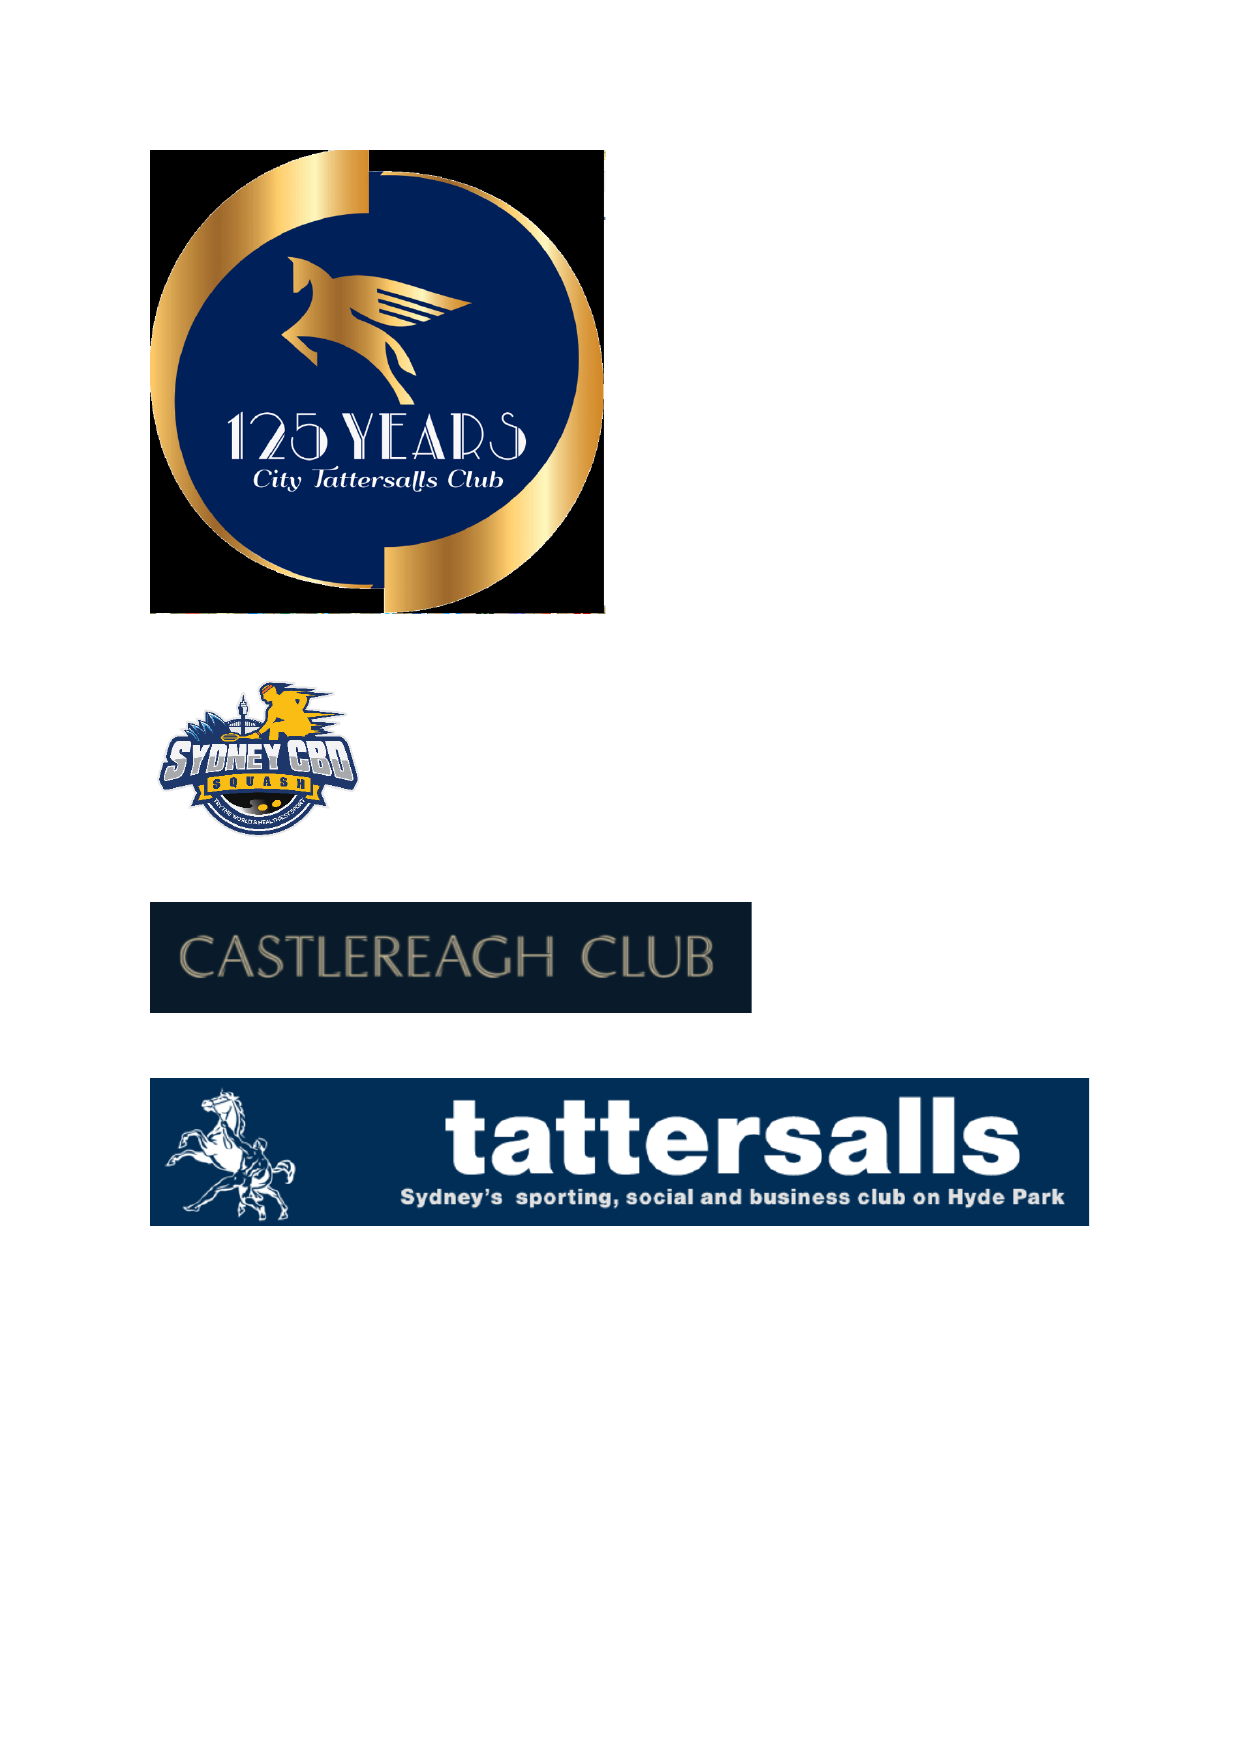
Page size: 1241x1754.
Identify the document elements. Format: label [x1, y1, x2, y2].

picture [150, 150, 606, 614]
picture [150, 902, 752, 1013]
picture [150, 678, 359, 837]
picture [150, 1078, 1090, 1226]
